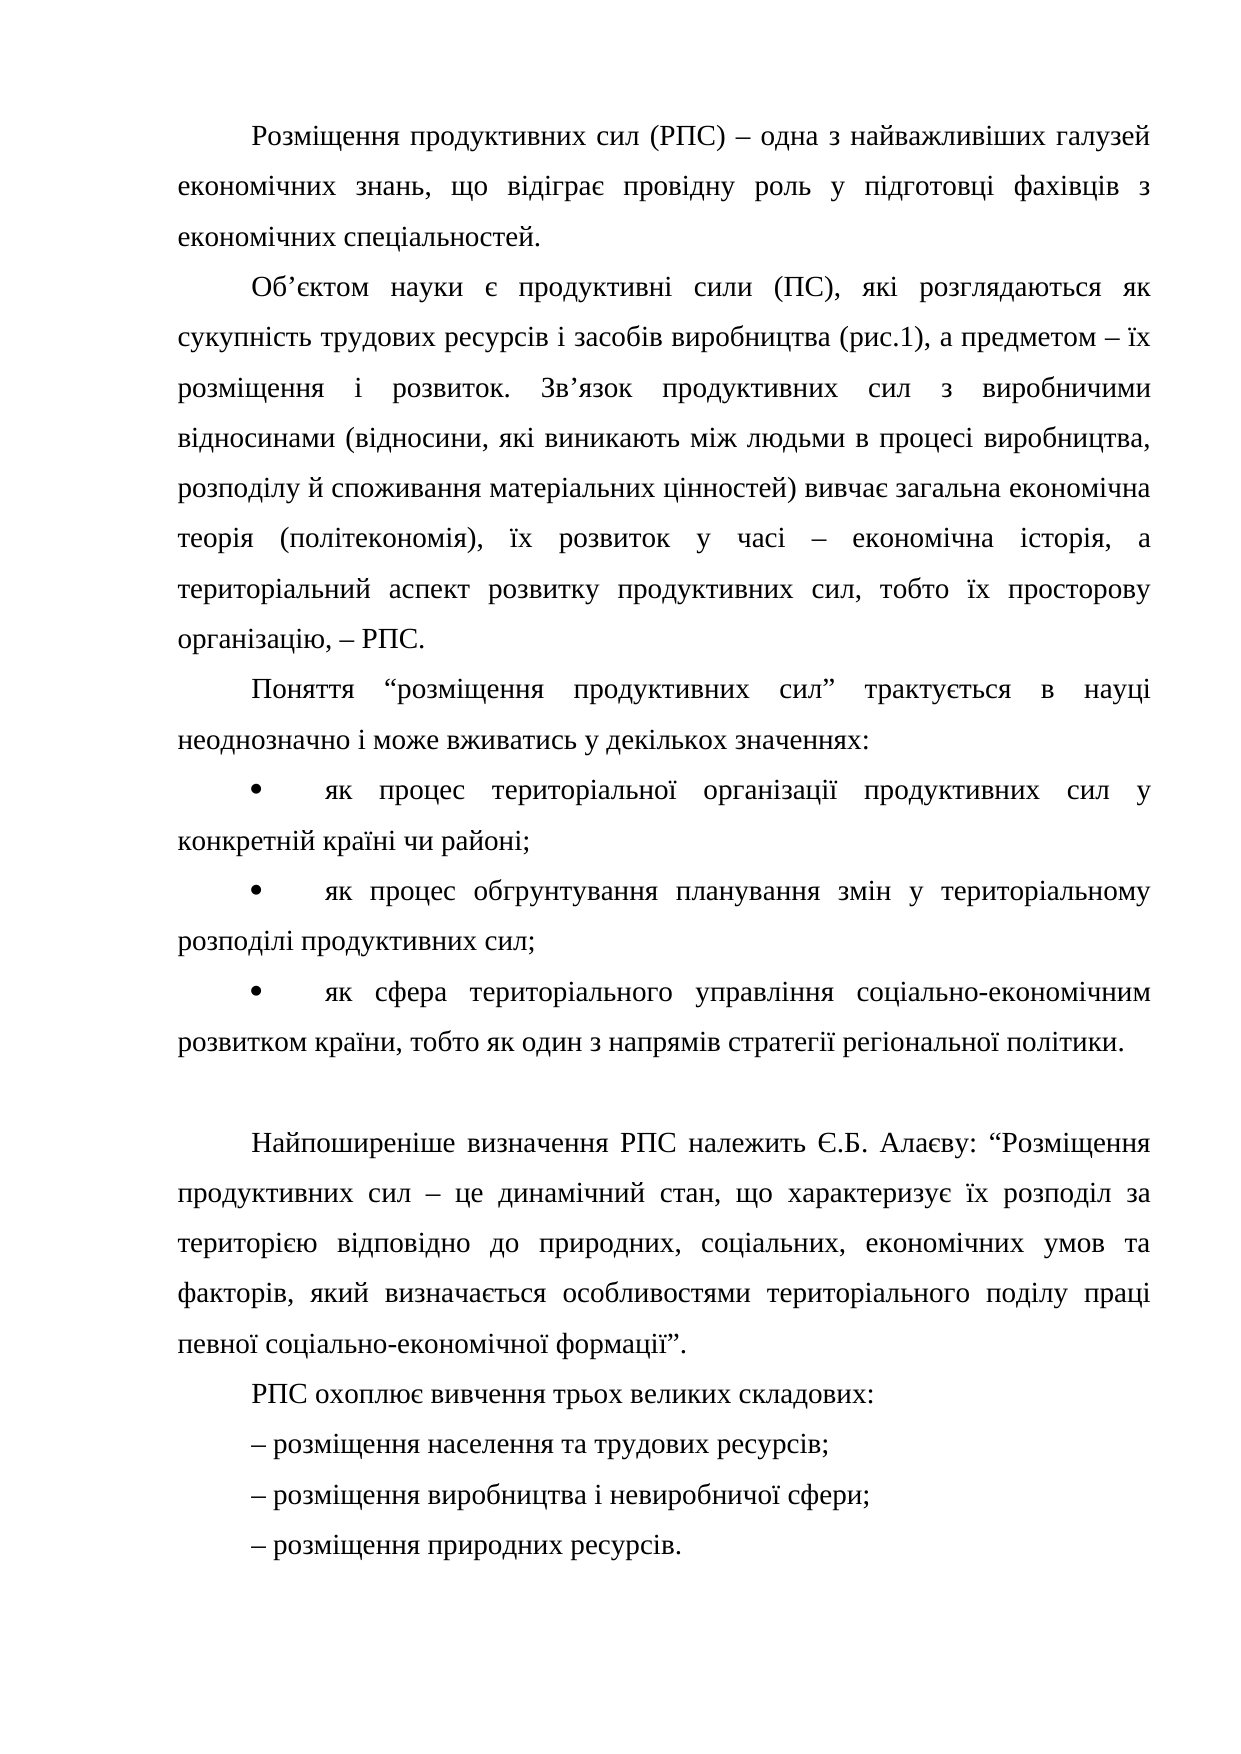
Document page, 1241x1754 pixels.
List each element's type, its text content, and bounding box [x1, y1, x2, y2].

list як процес обгрунтування планування змін у територіальному розподілі продуктивних сил; [177, 873, 1152, 957]
text – розміщення виробництва і невиробничої сфери; [177, 1477, 1152, 1510]
list як сфера територіального управління соціально-економічним розвитком країни, тобто як один з напрямів стратегії регіональної політики. [177, 974, 1152, 1058]
text Поняття “розміщення продуктивних сил” трактується в науці неоднозначно і може вживатись у декількох значеннях: [177, 672, 1152, 755]
text Розміщення продуктивних сил (РПС) – одна з найважливіших галузей економічних знань, що відіграє провідну роль у підготовці фахівців з економічних спеціальностей. [177, 118, 1152, 252]
text Об’єктом науки є продуктивні сили (ПС), які розглядаються як сукупність трудових ресурсів і засобів виробництва (рис.1), а предметом – їх розміщення і розвиток. Зв’язок продуктивних сил з виробничими відносинами (відносини, які виникають між людьми в процесі виробництва, розподілу й споживання матеріальних цінностей) вивчає загальна економічна теорія (політекономія), їх розвиток у часі – економічна історія, а територіальний аспект розвитку продуктивних сил, тобто їх просторову організацію, – РПС. [177, 269, 1152, 655]
text – розміщення населення та трудових ресурсів; [177, 1427, 1152, 1460]
text РПС охоплює вивчення трьох великих складових: [177, 1376, 1152, 1410]
text Найпоширеніше визначення РПС належить Є.Б. Алаєву: “Розміщення продуктивних сил – це динамічний стан, що характеризує їх розподіл за територією відповідно до природних, соціальних, економічних умов та факторів, який визначається особливостями територіального поділу праці певної соціально-економічної формації”. [177, 1125, 1152, 1359]
text – розміщення природних ресурсів. [177, 1527, 1152, 1561]
list як процес територіальної організації продуктивних сил у конкретній країні чи районі; [177, 772, 1152, 856]
